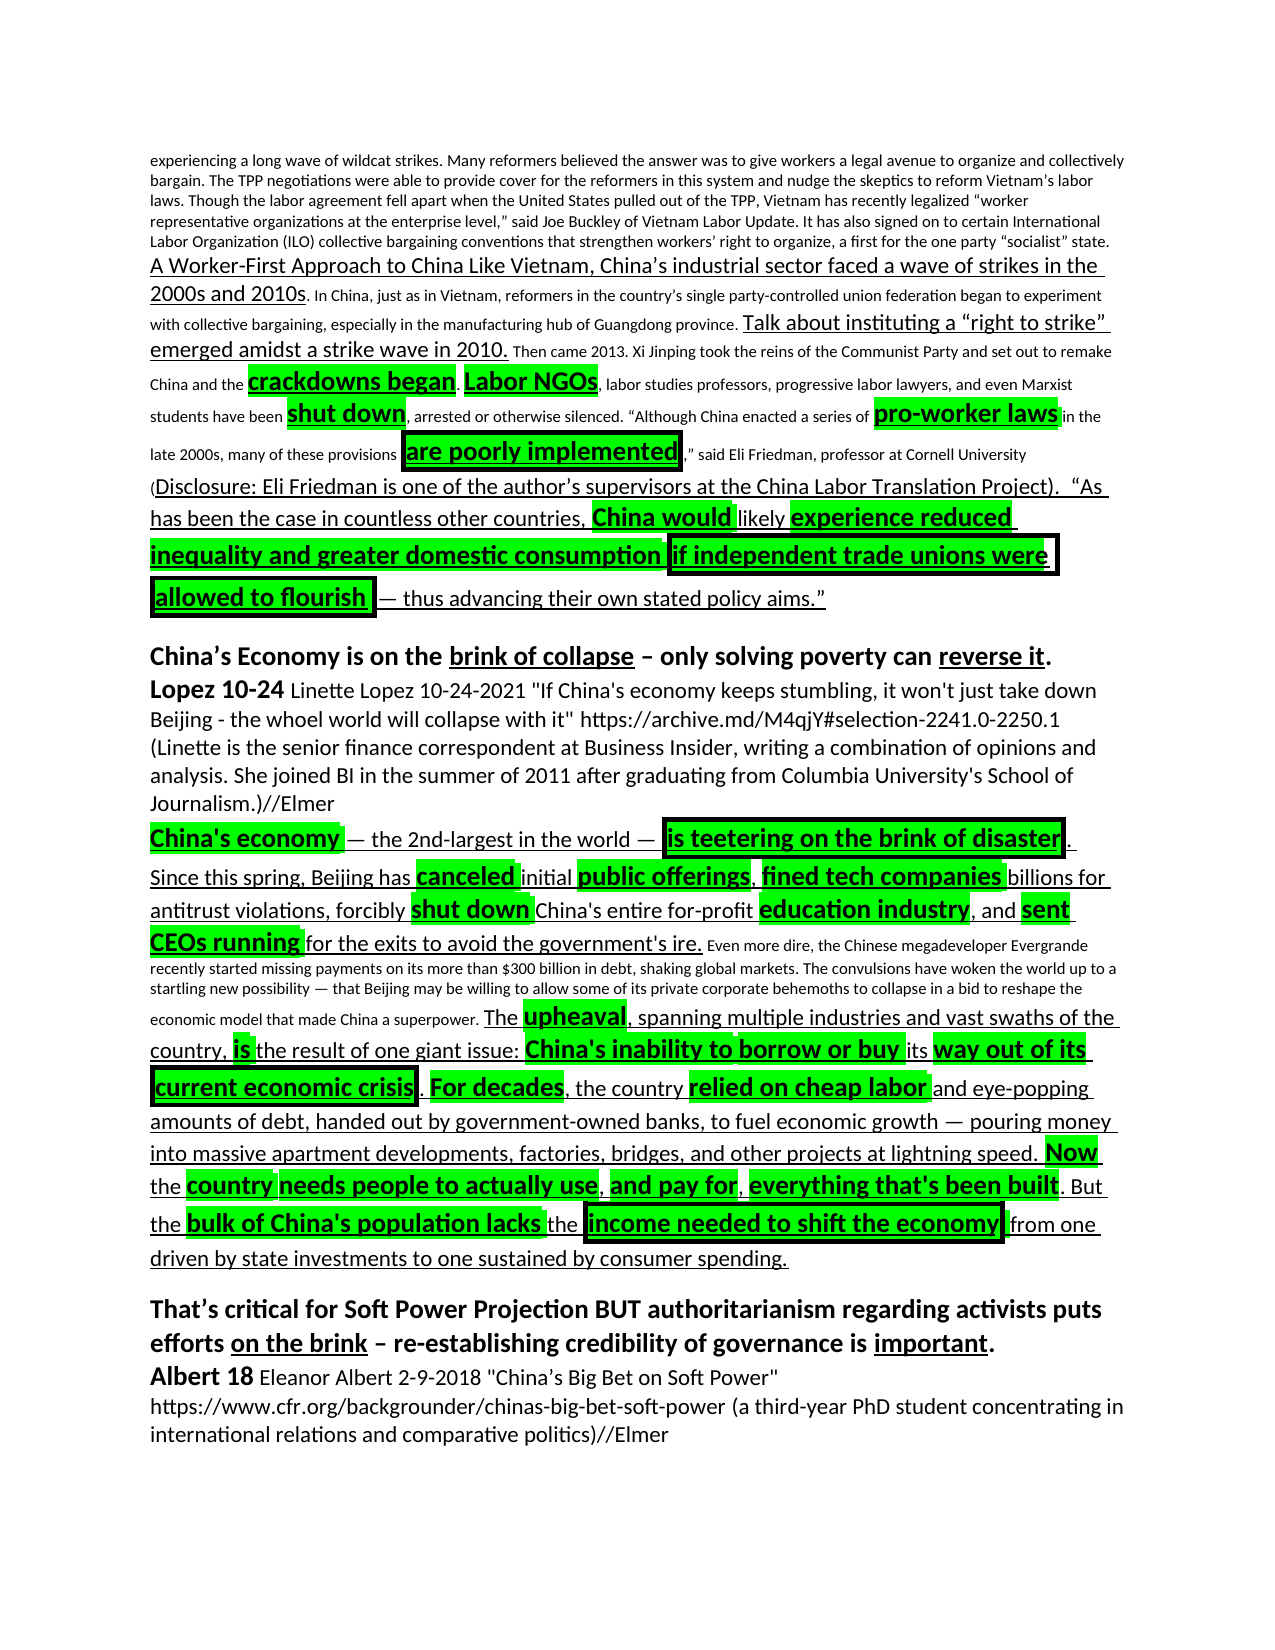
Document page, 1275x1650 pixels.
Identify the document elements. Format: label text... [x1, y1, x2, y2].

text China's economy — the 2nd-largest in the world — is teetering on the brink of disaster. Since this spring, Beijing has canceled initial public offerings, fined tech companies billions for antitrust violations, forcibly shut down China's entire for-profit education industry, and sent CEOs running for the exits to avoid the government's ire. Even more dire, the Chinese megadeveloper Evergrande recently started missing payments on its more than $300 billion in debt, shaking global markets. The convulsions have woken the world up to a startling new possibility — that Beijing may be willing to allow some of its private corporate behemoths to collapse in a bid to reshape the economic model that made China a superpower. The upheaval, spanning multiple industries and vast swaths of the country, is the result of one giant issue: China's inability to borrow or buy its way out of its current economic crisis. For decades, the country relied on cheap labor and eye-popping amounts of debt, handed out by government-owned banks, to fuel economic growth — pouring money into massive apartment developments, factories, bridges, and other projects at lightning speed. Now the country needs people to actually use, and pay for, everything that's been built. But the bulk of China's population lacks the income needed to shift the economy from one driven by state investments to one sustained by consumer spending. [150, 817, 1125, 1272]
text Albert 18 Eleanor Albert 2-9-2018 "China’s Big Bet on Soft Power" https://www.cfr.org/backgrounder/chinas-big-bet-soft-power (a third-year PhD student concentrating in international relations and comparative politics)//Elmer [150, 1359, 1125, 1448]
subtitle That’s critical for Soft Power Projection BUT authoritarianism regarding activists puts efforts on the brink – re-establishing credibility of governance is important. [150, 1293, 1125, 1359]
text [150, 150, 1125, 618]
subtitle China’s Economy is on the brink of collapse – only solving poverty can reverse it. [150, 639, 1125, 672]
text Lopez 10-24 Linette Lopez 10-24-2021 "If China's economy keeps stumbling, it won't just take down Beijing - the whoel world will collapse with it" https://archive.md/M4qjY#selection-2241.0-2250.1 (Linette is the senior finance correspondent at Business Insider, writing a combination of opinions and analysis. She joined BI in the summer of 2011 after graduating from Columbia University's School of Journalism.)//Elmer [150, 672, 1125, 817]
